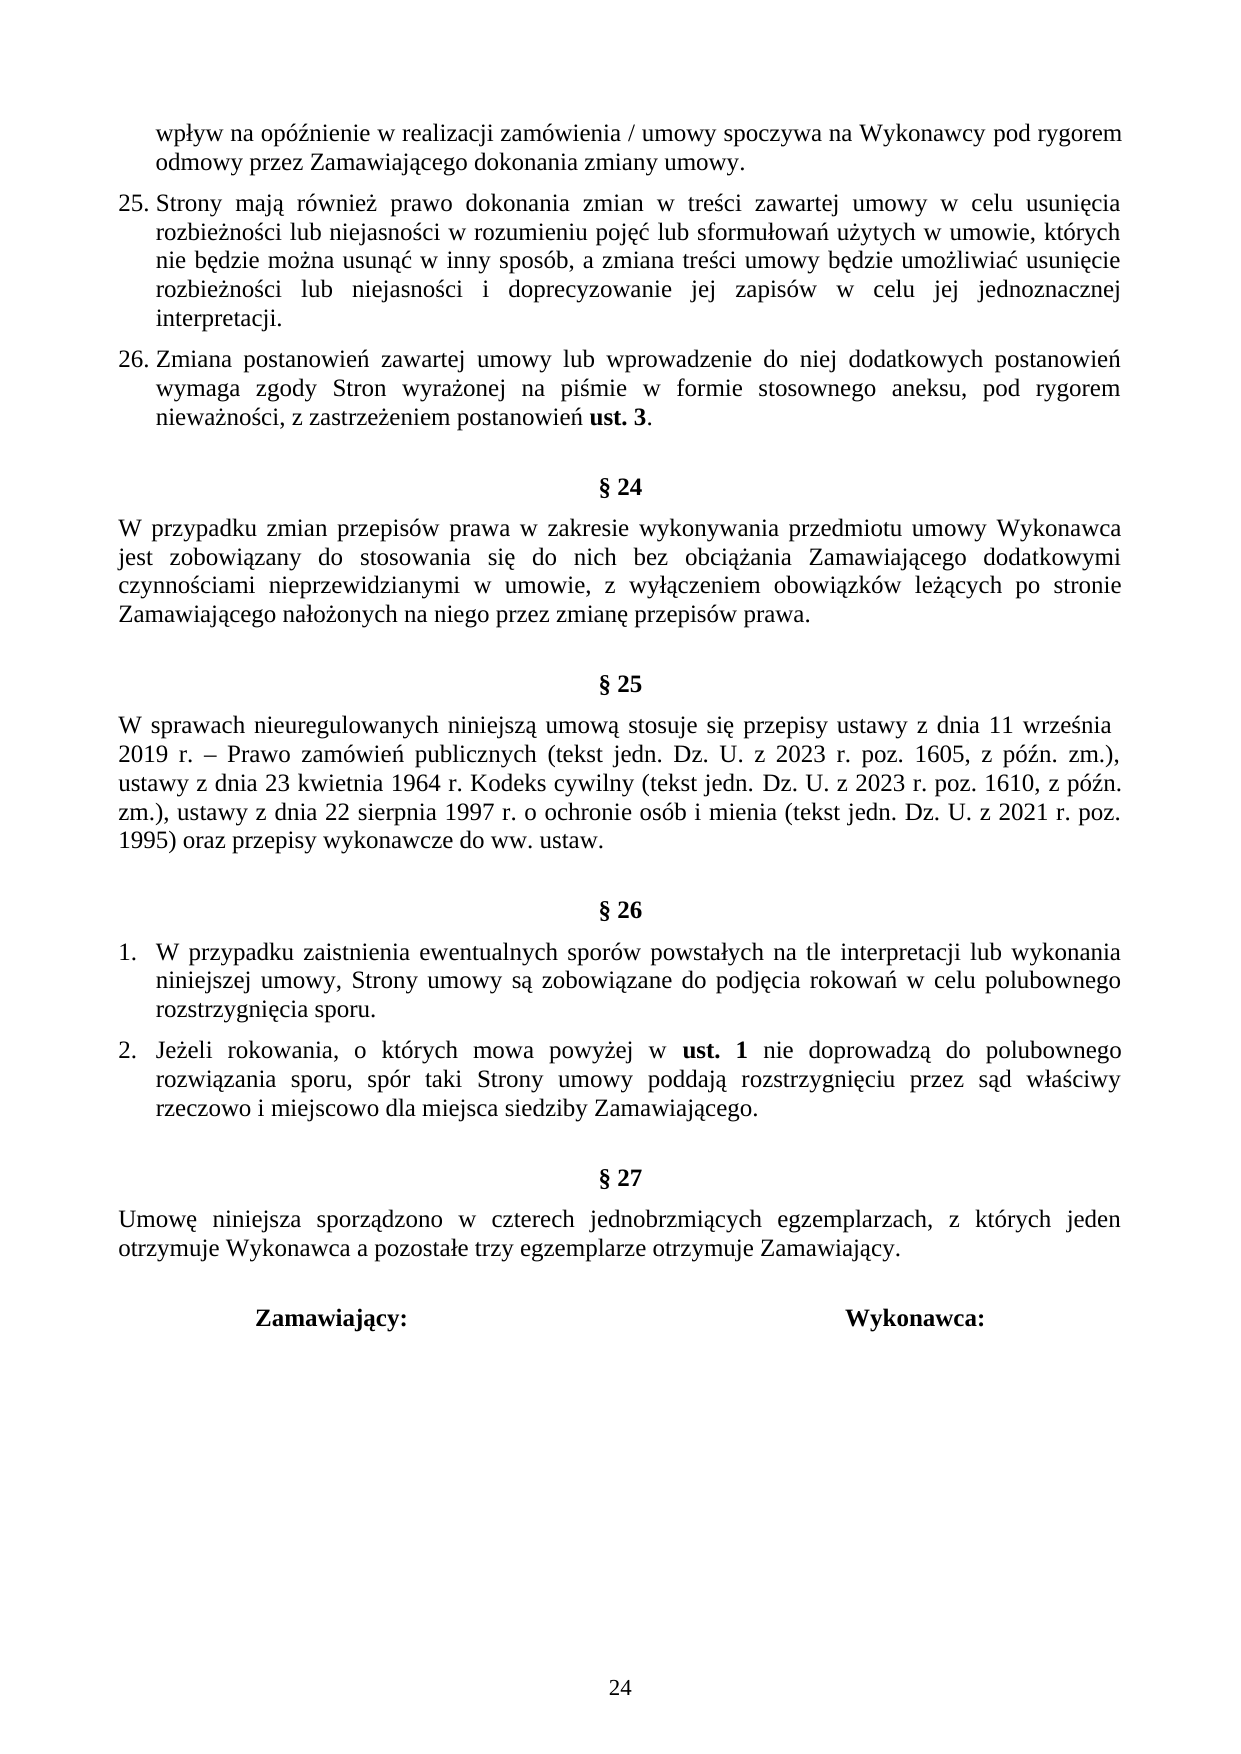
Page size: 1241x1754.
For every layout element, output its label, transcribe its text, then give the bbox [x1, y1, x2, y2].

list Zmiana postanowień zawartej umowy lub wprowadzenie do niej dodatkowych postanowień wymaga zgody Stron wyrażonej na piśmie w formie stosownego aneksu, pod rygorem nieważności, z zastrzeżeniem postanowień ust. 3. [118, 344, 1122, 431]
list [118, 118, 1122, 176]
list Jeżeli rokowania, o których mowa powyżej w ust. 1 nie doprowadzą do polubownego rozwiązania sporu, spór taki Strony umowy poddają rozstrzygnięciu przez sąd właściwy rzeczowo i miejscowo dla miejsca siedziby Zamawiającego. [118, 1036, 1122, 1122]
text W przypadku zmian przepisów prawa w zakresie wykonywania przedmiotu umowy Wykonawca jest zobowiązany do stosowania się do nich bez obciążania Zamawiającego dodatkowymi czynnościami nieprzewidzianymi w umowie, z wyłączeniem obowiązków leżących po stronie Zamawiającego nałożonych na niego przez zmianę przepisów prawa. [118, 513, 1122, 628]
list W przypadku zaistnienia ewentualnych sporów powstałych na tle interpretacji lub wykonania niniejszej umowy, Strony umowy są zobowiązane do podjęcia rokowań w celu polubownego rozstrzygnięcia sporu. [118, 937, 1122, 1023]
text Umowę niniejsza sporządzono w czterech jednobrzmiących egzemplarzach, z których jeden otrzymuje Wykonawca a pozostałe trzy egzemplarze otrzymuje Zamawiający. [118, 1204, 1122, 1262]
text § 26 [118, 896, 1122, 924]
text § 27 [118, 1163, 1122, 1192]
text Zamawiający: Wykonawca: [118, 1303, 1122, 1332]
text § 24 [118, 472, 1122, 501]
list Strony mają również prawo dokonania zmian w treści zawartej umowy w celu usunięcia rozbieżności lub niejasności w rozumieniu pojęć lub sformułowań użytych w umowie, których nie będzie można usunąć w inny sposób, a zmiana treści umowy będzie umożliwiać usunięcie rozbieżności lub niejasności i doprecyzowanie jej zapisów w celu jej jednoznacznej interpretacji. [118, 188, 1122, 332]
text W sprawach nieuregulowanych niniejszą umową stosuje się przepisy ustawy z dnia 11 września 2019 r. – Prawo zamówień publicznych (tekst jedn. Dz. U. z 2023 r. poz. 1605, z późn. zm.), ustawy z dnia 23 kwietnia 1964 r. Kodeks cywilny (tekst jedn. Dz. U. z 2023 r. poz. 1610, z późn. zm.), ustawy z dnia 22 sierpnia 1997 r. o ochronie osób i mienia (tekst jedn. Dz. U. z 2021 r. poz. 1995) oraz przepisy wykonawcze do ww. ustaw. [118, 711, 1122, 854]
text § 25 [118, 669, 1122, 698]
